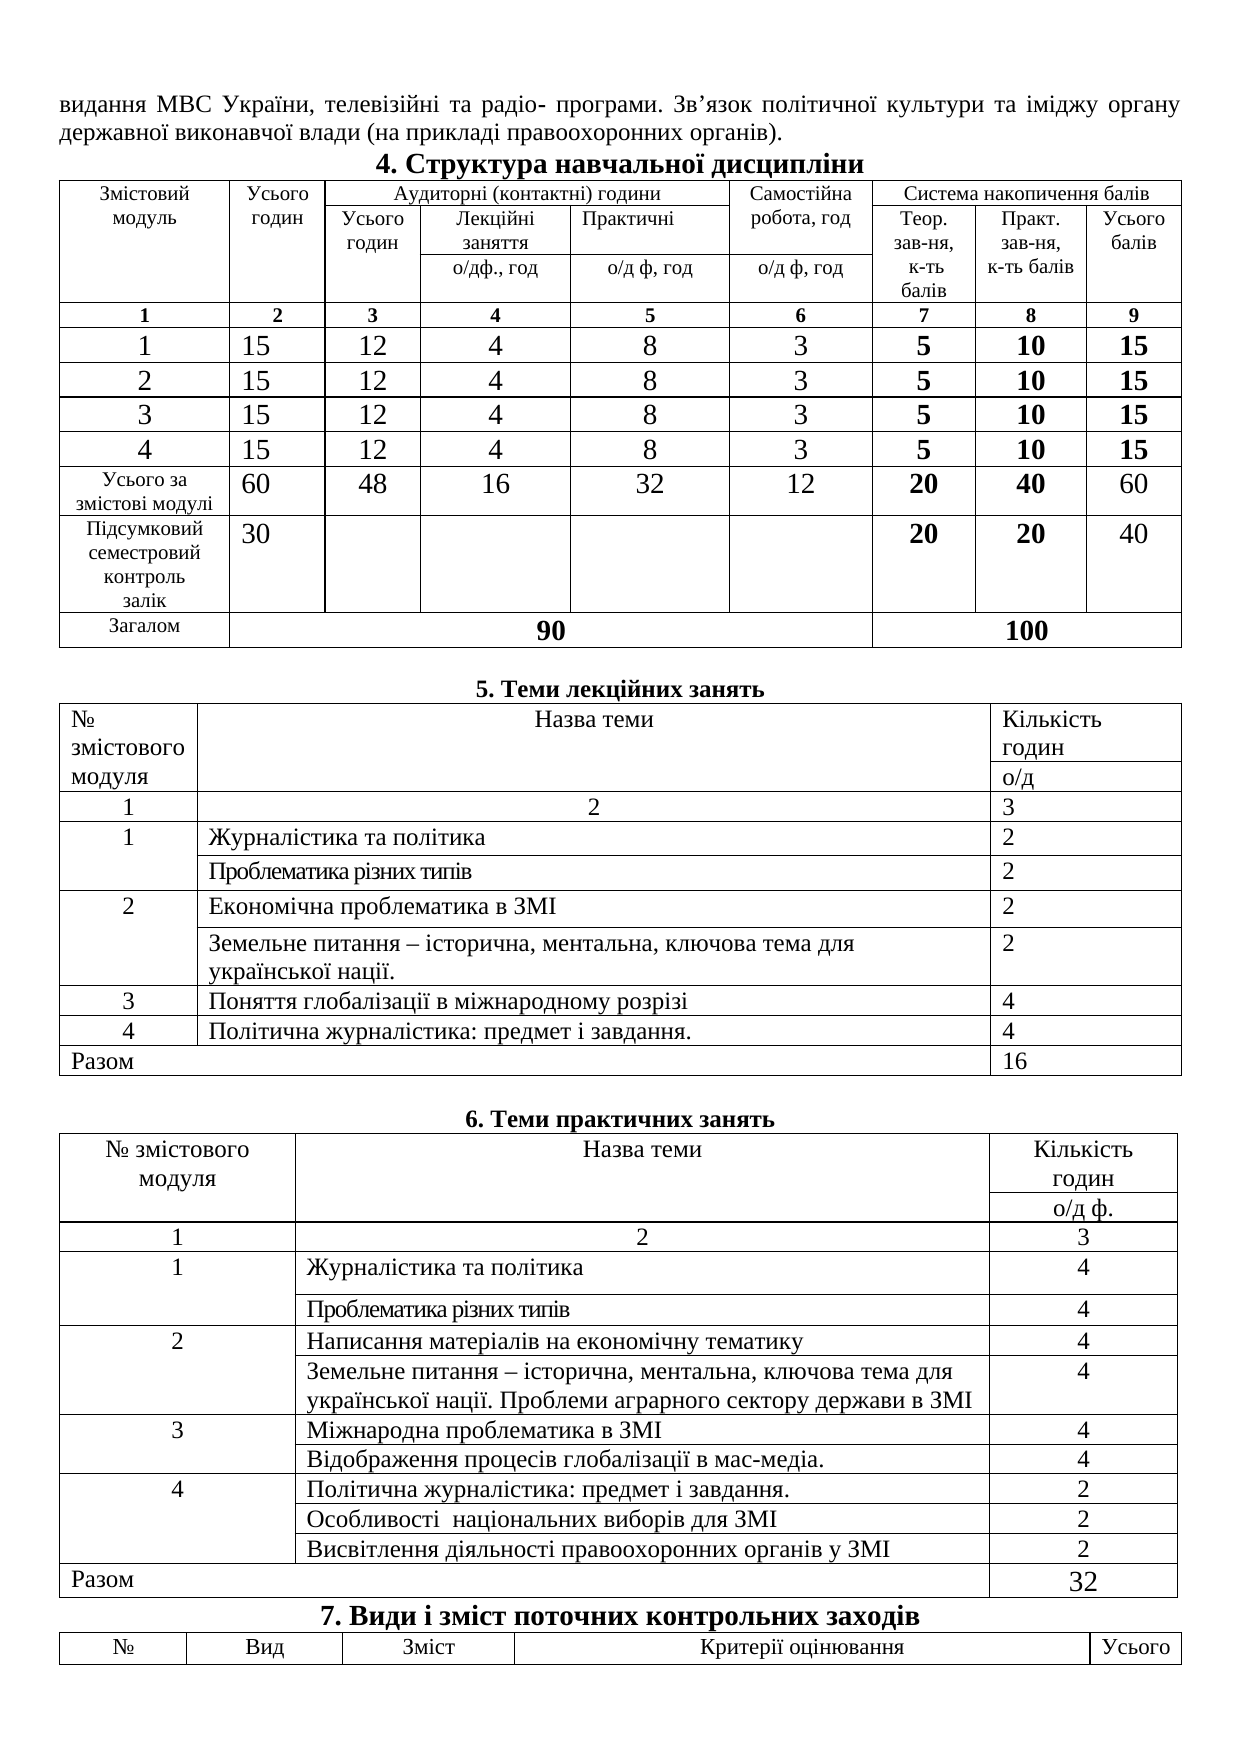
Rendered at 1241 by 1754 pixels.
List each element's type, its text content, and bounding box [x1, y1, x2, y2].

table_cell 90 [230, 613, 872, 647]
table_cell 2 [991, 891, 1181, 927]
table_cell Політична журналістика: предмет і завдання. [296, 1474, 989, 1503]
table_cell 5 [873, 432, 975, 466]
table_cell 3 [730, 432, 872, 466]
table_cell 20 [873, 467, 975, 515]
table_cell Усього за змістові модулі [60, 467, 229, 515]
table_header Усього балів [1091, 1633, 1181, 1664]
table_cell 10 [976, 328, 1086, 362]
table_cell 15 [1087, 363, 1181, 396]
table_cell Політична журналістика: предмет і завдання. [198, 1016, 990, 1045]
table_header Кількість годин [991, 704, 1181, 761]
table_header Змістовий модуль [60, 181, 229, 302]
table_cell 4 [421, 328, 570, 362]
table_cell 12 [730, 467, 872, 515]
table_cell Усього годин [326, 206, 420, 302]
table_cell 3 [730, 328, 872, 362]
table_cell 5 [873, 328, 975, 362]
table_cell 2 [230, 303, 324, 327]
table_header Аудиторні (контактні) години [326, 181, 729, 205]
table_cell 16 [991, 1046, 1181, 1074]
table_cell 30 [230, 516, 324, 612]
table_cell 60 [230, 467, 324, 515]
table_cell 2 [60, 891, 197, 985]
table_cell Економічна проблематика в ЗМІ [198, 891, 990, 927]
table_cell [326, 516, 420, 612]
table_cell Практичні [571, 206, 729, 254]
table_cell о/д ф, год [571, 255, 729, 302]
table_cell Журналістика та політика [296, 1252, 989, 1293]
table_cell 16 [421, 467, 570, 515]
table_header № змістового модуля [60, 1134, 295, 1221]
table_cell 15 [230, 398, 324, 431]
table_cell 4 [991, 986, 1181, 1015]
table_cell 3 [60, 398, 229, 431]
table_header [343, 1633, 514, 1664]
table_cell 2 [990, 1504, 1177, 1533]
table_cell 3 [730, 398, 872, 431]
table_cell 4 [60, 1016, 197, 1045]
table_cell 1 [60, 1252, 295, 1325]
table_cell Разом [60, 1564, 989, 1597]
table_cell 3 [991, 792, 1181, 821]
table_cell 8 [976, 303, 1086, 327]
table_cell 12 [326, 363, 420, 396]
text 7. Види і зміст поточних контрольних заходів [59, 1598, 1181, 1632]
table_cell 1 [60, 303, 229, 327]
table_cell 4 [991, 1016, 1181, 1045]
table_cell Усього балів [1087, 206, 1181, 302]
table_cell 4 [421, 303, 570, 327]
table_cell 15 [1087, 328, 1181, 362]
table_cell 1 [60, 792, 197, 821]
table_cell 10 [976, 363, 1086, 396]
table_header Кількість годин [990, 1134, 1177, 1192]
table_cell Відображення процесів глобалізації в мас-медіа. [296, 1445, 989, 1473]
table_cell [730, 516, 872, 612]
table_cell 2 [198, 792, 990, 821]
table_cell 7 [873, 303, 975, 327]
table_cell Підсумковий семестровий контроль залік [60, 516, 229, 612]
table_cell 2 [990, 1474, 1177, 1503]
table_cell Загалом [60, 613, 229, 647]
table_header Самостійна робота, год [730, 181, 872, 254]
table_cell Земельне питання – історична, ментальна, ключова тема для української нації. Проблеми аграрного сектору держави в ЗМІ [296, 1356, 989, 1414]
table_cell Висвітлення діяльності правоохоронних органів у ЗМІ [296, 1534, 989, 1563]
table_cell Разом [60, 1046, 990, 1074]
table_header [187, 1633, 342, 1664]
table_cell Земельне питання – історична, ментальна, ключова тема для української нації. [198, 928, 990, 985]
table_cell 4 [990, 1252, 1177, 1293]
table_cell 20 [976, 516, 1086, 612]
table_cell 8 [571, 398, 729, 431]
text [59, 89, 1181, 146]
table_cell 4 [421, 432, 570, 466]
table_header Критерії оцінювання [515, 1633, 1089, 1664]
table_cell о/д ф. [990, 1193, 1177, 1221]
table_cell 40 [976, 467, 1086, 515]
table_cell 40 [1087, 516, 1181, 612]
table_cell Теор. зав-ня, к-ть балів [873, 206, 975, 302]
table_cell Написання матеріалів на економічну тематику [296, 1326, 989, 1355]
table_cell 2 [990, 1534, 1177, 1563]
table_cell 4 [421, 398, 570, 431]
table_cell Проблематика різних типів [296, 1295, 989, 1325]
table_cell 4 [990, 1295, 1177, 1325]
table_cell 100 [873, 613, 1181, 647]
table_cell 15 [1087, 398, 1181, 431]
table_cell 15 [1087, 432, 1181, 466]
table_header № змістового модуля [60, 1633, 186, 1664]
table_cell Поняття глобалізації в міжнародному розрізі [198, 986, 990, 1015]
table_cell 1 [60, 1223, 295, 1251]
table_header Назва теми [296, 1134, 989, 1221]
table_cell Практ. зав-ня, к-ть балів [976, 206, 1086, 302]
table_cell Міжнародна проблематика в ЗМІ [296, 1415, 989, 1443]
table_cell 32 [571, 467, 729, 515]
table_cell 20 [873, 516, 975, 612]
table_cell 3 [730, 363, 872, 396]
table_cell 2 [60, 1326, 295, 1414]
table_cell 3 [60, 986, 197, 1015]
table_cell 15 [230, 328, 324, 362]
table_cell Особливості національних виборів для ЗМІ [296, 1504, 989, 1533]
table_cell 10 [976, 398, 1086, 431]
table_cell [421, 516, 570, 612]
table_cell о/д [991, 762, 1181, 791]
table_cell 1 [60, 328, 229, 362]
table_cell 4 [421, 363, 570, 396]
table_cell 2 [991, 822, 1181, 855]
table_cell 3 [326, 303, 420, 327]
table_header Назва теми [198, 704, 990, 791]
table_cell Журналістика та політика [198, 822, 990, 855]
table_cell 4 [60, 1474, 295, 1563]
table_cell 4 [990, 1326, 1177, 1355]
table_cell о/дф., год [421, 255, 570, 302]
text 6. Теми практичних занять [59, 1104, 1181, 1133]
table_cell о/д ф, год [730, 255, 872, 302]
table_cell 4 [990, 1445, 1177, 1473]
table_cell [571, 516, 729, 612]
table_cell 8 [571, 363, 729, 396]
table_cell 2 [991, 928, 1181, 985]
table_cell 2 [991, 856, 1181, 890]
table_cell 5 [571, 303, 729, 327]
table_header № змістового модуля [60, 704, 197, 791]
table_cell 15 [230, 363, 324, 396]
table_cell 2 [60, 363, 229, 396]
table_cell 5 [873, 398, 975, 431]
table_cell 2 [296, 1223, 989, 1251]
text 4. Структура навчальної дисципліни [59, 146, 1181, 180]
table_cell 5 [873, 363, 975, 396]
table_cell 6 [730, 303, 872, 327]
table_cell 4 [60, 432, 229, 466]
table_cell 12 [326, 432, 420, 466]
table_cell 8 [571, 432, 729, 466]
table_cell 10 [976, 432, 1086, 466]
table_cell 15 [230, 432, 324, 466]
table_cell 32 [990, 1564, 1177, 1597]
table_header Система накопичення балів [873, 181, 1181, 205]
table_cell 12 [326, 398, 420, 431]
table_cell 3 [990, 1223, 1177, 1251]
table_cell Проблематика різних типів [198, 856, 990, 890]
table_cell 48 [326, 467, 420, 515]
text 5. Теми лекційних занять [59, 674, 1181, 703]
table_cell 8 [571, 328, 729, 362]
table_cell Лекційні заняття [421, 206, 570, 254]
table_cell 60 [1087, 467, 1181, 515]
table_cell 4 [990, 1415, 1177, 1443]
table_cell 3 [60, 1415, 295, 1473]
table_cell 12 [326, 328, 420, 362]
table_cell 4 [990, 1356, 1177, 1414]
table_cell 9 [1087, 303, 1181, 327]
table_cell 1 [60, 822, 197, 890]
table_header Усього годин [230, 181, 324, 302]
